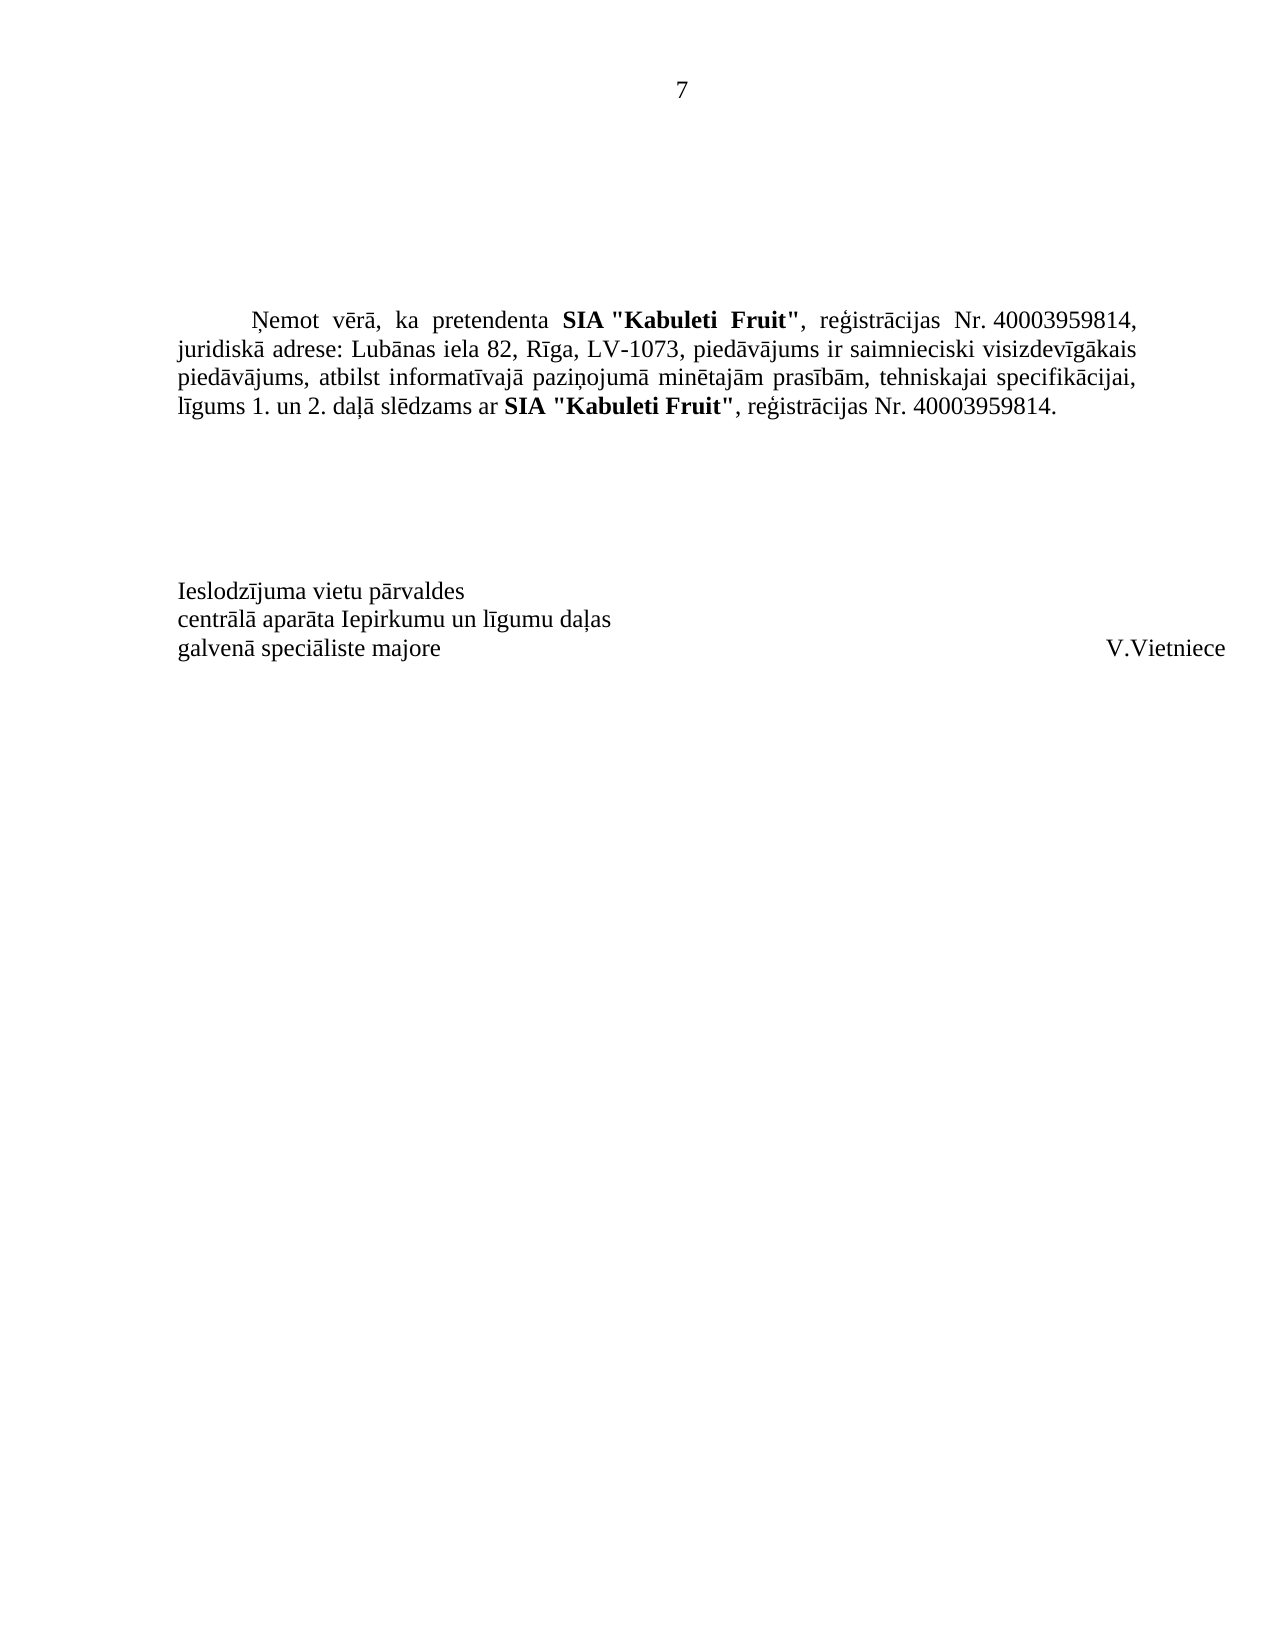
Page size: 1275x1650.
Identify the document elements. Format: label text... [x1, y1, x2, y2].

text Ņemot vērā, ka pretendenta SIA "Kabuleti Fruit", reģistrācijas Nr. 40003959814, juridiskā adrese: Lubānas iela 82, Rīga, LV-1073, piedāvājums ir saimnieciski visizdevīgākais piedāvājums, atbilst informatīvajā paziņojumā minētajām prasībām, tehniskajai specifikācijai, līgums 1. un 2. daļā slēdzams ar SIA "Kabuleti Fruit", reģistrācijas Nr. 40003959814. [177, 305, 1137, 420]
text galvenā speciāliste majore V.Vietniece [177, 633, 1152, 662]
text Ieslodzījuma vietu pārvaldes [177, 576, 1186, 604]
text centrālā aparāta Iepirkumu un līgumu daļas [177, 604, 1186, 633]
